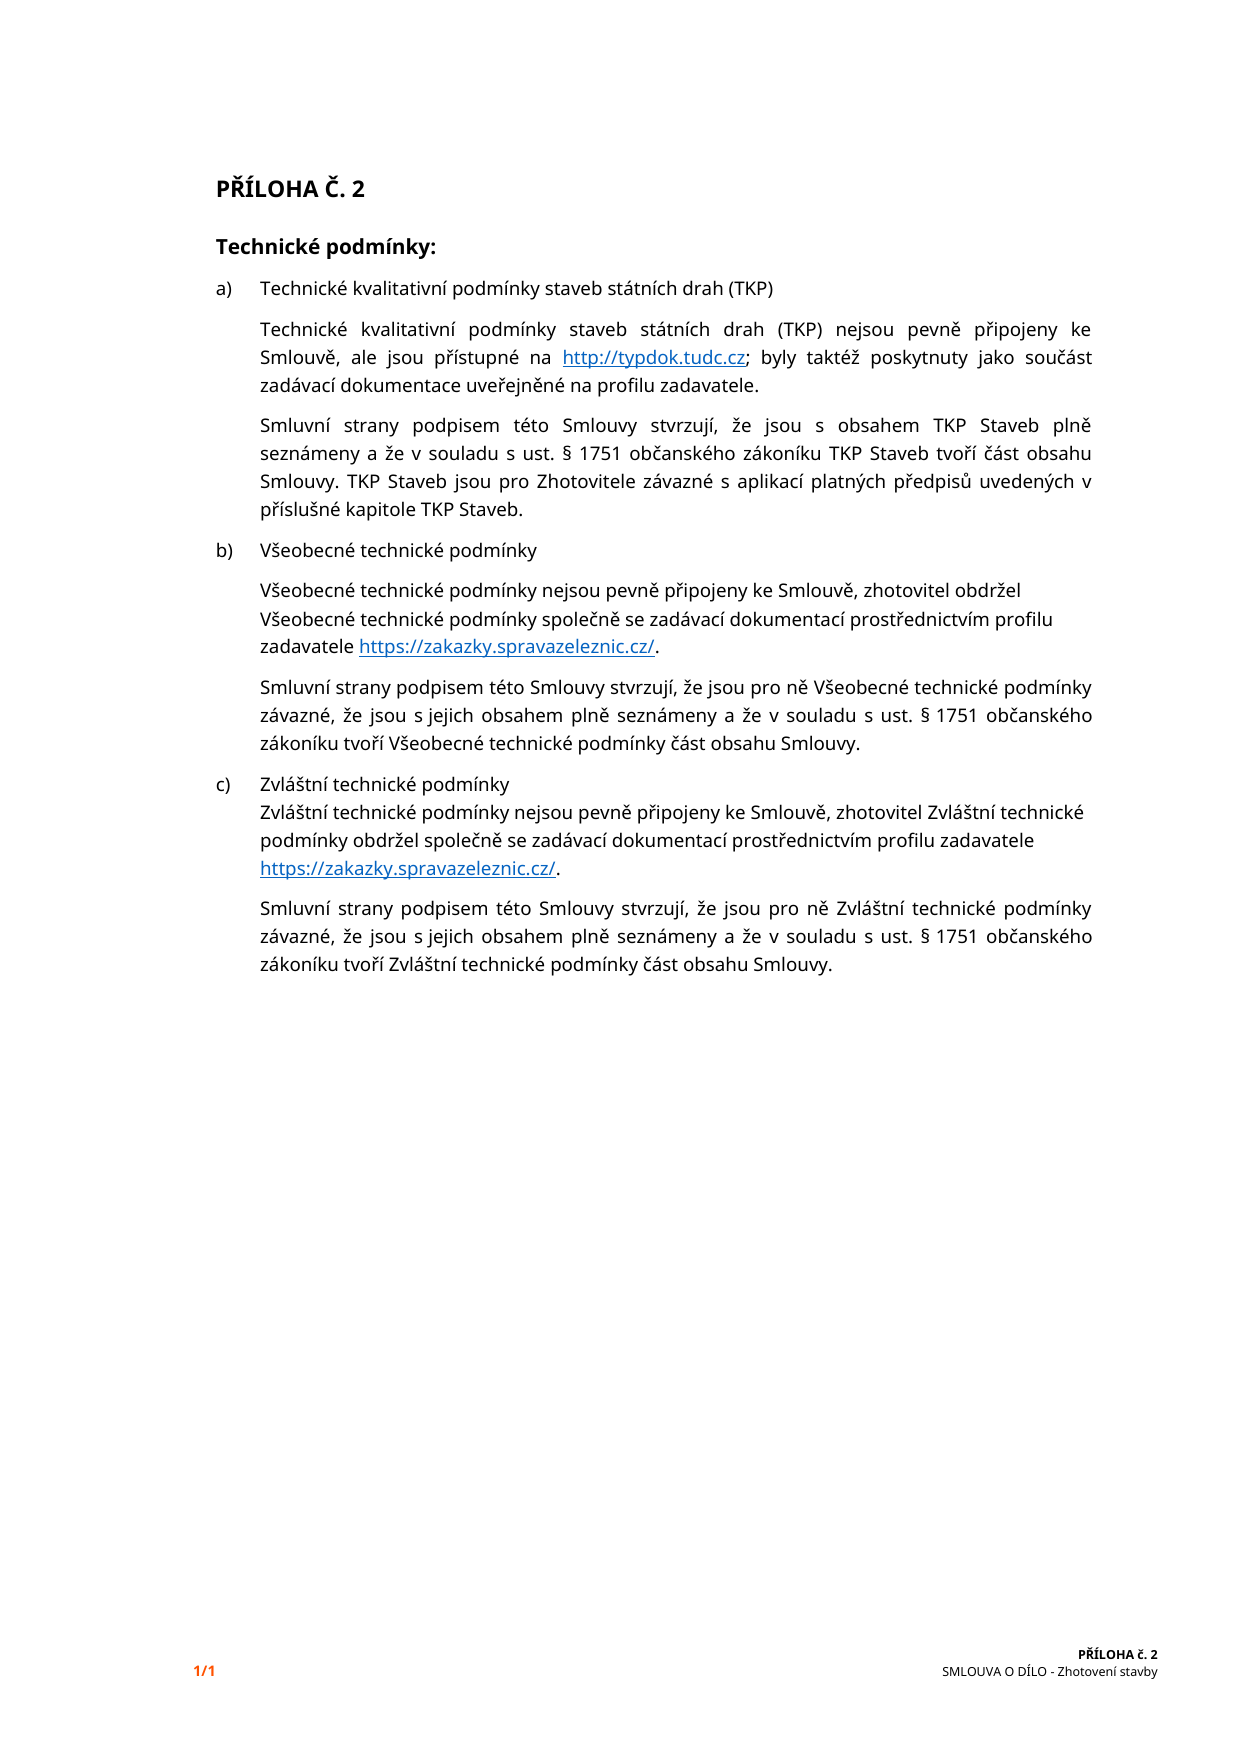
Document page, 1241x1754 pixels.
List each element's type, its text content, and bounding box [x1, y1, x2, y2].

list Zvláštní technické podmínky [216, 771, 1093, 796]
text Příloha č. 2 [216, 172, 1093, 204]
list Všeobecné technické podmínky [216, 537, 1093, 563]
text Technické kvalitativní podmínky staveb státních drah (TKP) nejsou pevně připojeny ke Smlouvě, ale jsou přístupné na http://typdok.tudc.cz; byly taktéž poskytnuty jako součást zadávací dokumentace uveřejněné na profilu zadavatele. [260, 316, 1093, 398]
list Smluvní strany podpisem této Smlouvy stvrzují, že jsou pro ně Zvláštní technické podmínky závazné, že jsou s jejich obsahem plně seznámeny a že v souladu s ust. § 1751 občanského zákoníku tvoří Zvláštní technické podmínky část obsahu Smlouvy. [260, 896, 1093, 977]
text Technické podmínky: [216, 232, 1093, 260]
text Smluvní strany podpisem této Smlouvy stvrzují, že jsou s obsahem TKP Staveb plně seznámeny a že v souladu s ust. § 1751 občanského zákoníku TKP Staveb tvoří část obsahu Smlouvy. TKP Staveb jsou pro Zhotovitele závazné s aplikací platných předpisů uvedených v příslušné kapitole TKP Staveb. [260, 413, 1093, 522]
list Zvláštní technické podmínky nejsou pevně připojeny ke Smlouvě, zhotovitel Zvláštní technické podmínky obdržel společně se zadávací dokumentací prostřednictvím profilu zadavatele https://zakazky.spravazeleznic.cz/. [260, 799, 1093, 881]
list Technické kvalitativní podmínky staveb státních drah (TKP) [216, 276, 1093, 301]
text Smluvní strany podpisem této Smlouvy stvrzují, že jsou pro ně Všeobecné technické podmínky závazné, že jsou s jejich obsahem plně seznámeny a že v souladu s ust. § 1751 občanského zákoníku tvoří Všeobecné technické podmínky část obsahu Smlouvy. [260, 674, 1093, 756]
text Všeobecné technické podmínky nejsou pevně připojeny ke Smlouvě, zhotovitel obdržel Všeobecné technické podmínky společně se zadávací dokumentací prostřednictvím profilu zadavatele https://zakazky.spravazeleznic.cz/. [260, 578, 1093, 659]
